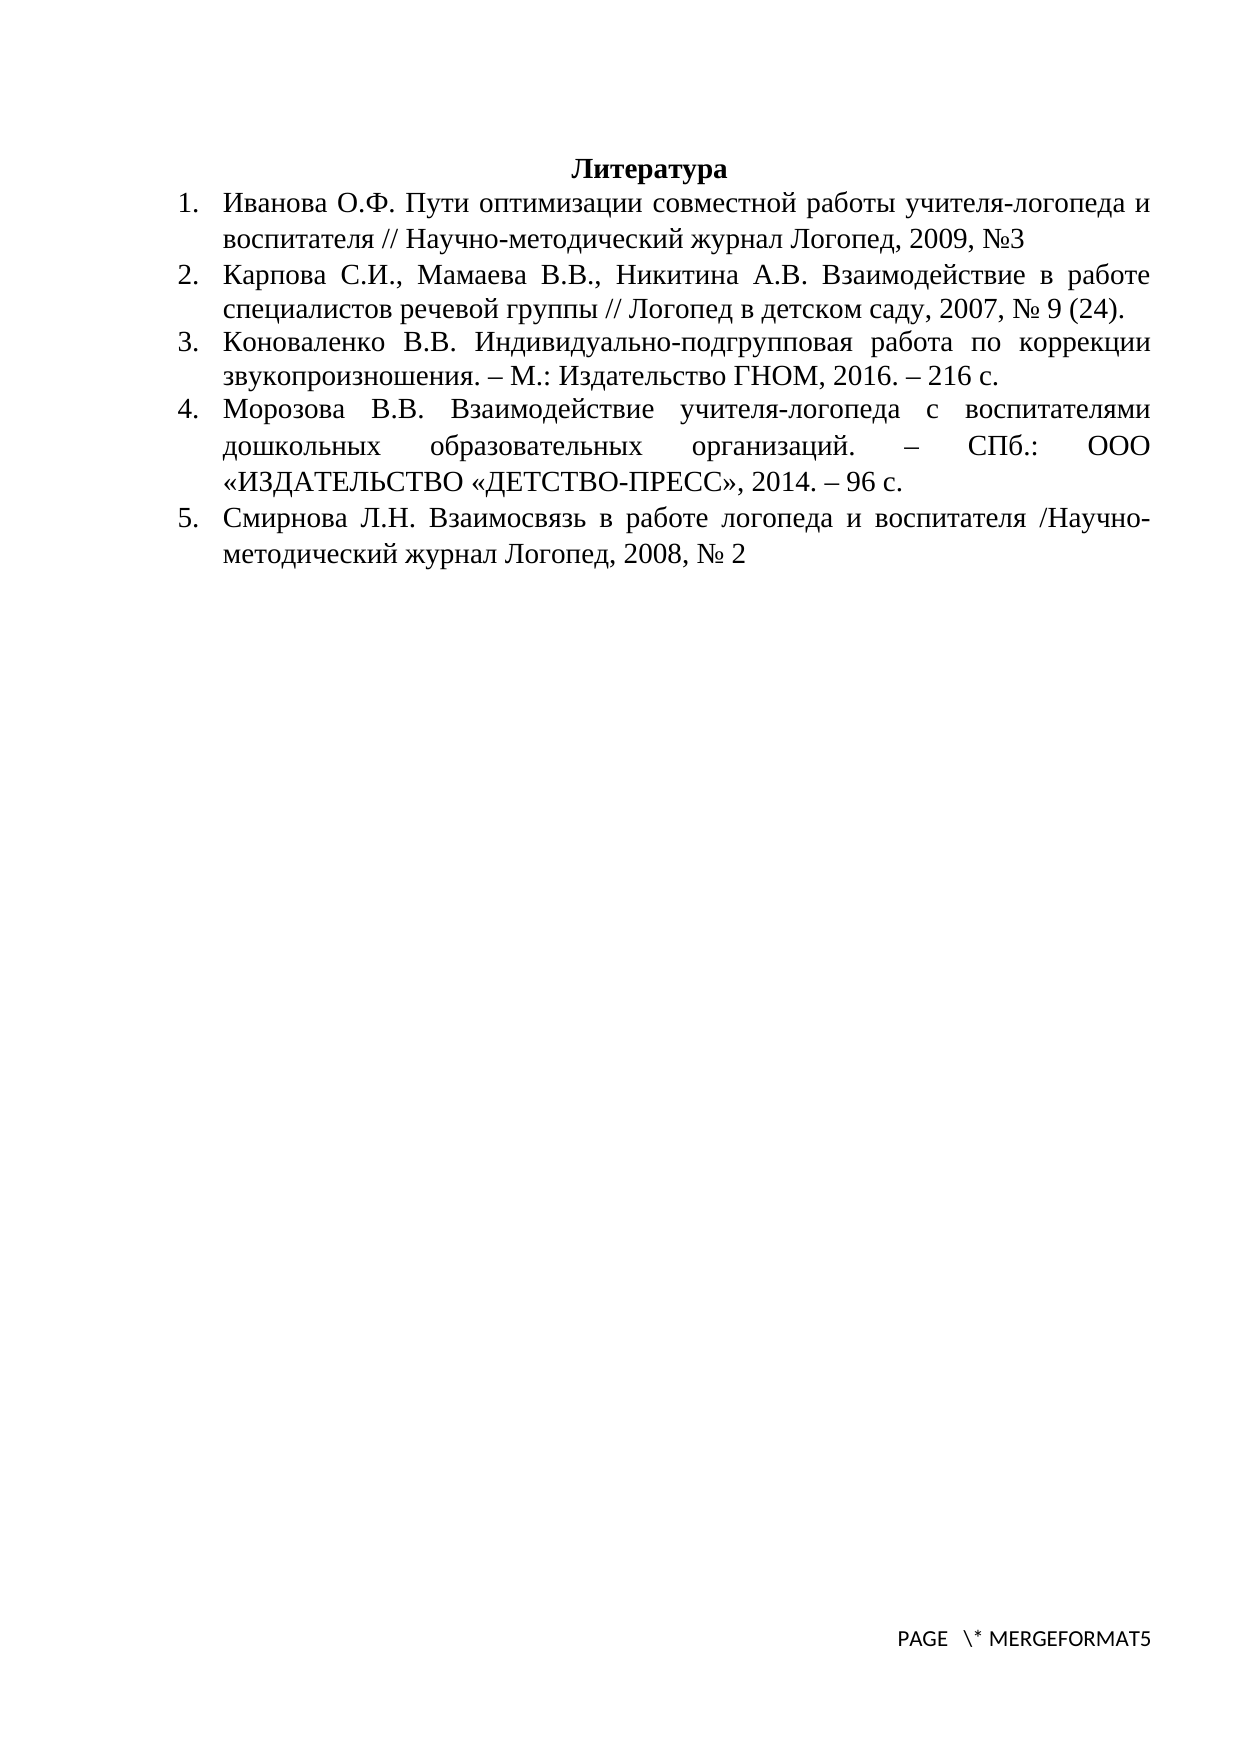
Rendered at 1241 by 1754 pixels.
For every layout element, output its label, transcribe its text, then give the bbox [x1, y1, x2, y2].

list Иванова О.Ф. Пути оптимизации совместной работы учителя-логопеда и воспитателя // Научно-методический журнал Логопед, 2009, №3 [177, 185, 1152, 255]
list Морозова В.В. Взаимодействие учителя-логопеда с воспитателями дошкольных образовательных организаций. – СПб.: ООО «ИЗДАТЕЛЬСТВО «ДЕТСТВО-ПРЕСС», 2014. – 96 с. [177, 392, 1152, 497]
list Коноваленко В.В. Индивидуально-подгрупповая работа по коррекции звукопроизношения. – М.: Издательство ГНОМ, 2016. – 216 с. [177, 324, 1152, 392]
text Литература [148, 152, 1152, 185]
list Карпова С.И., Мамаева В.В., Никитина А.В. Взаимодействие в работе специалистов речевой группы // Логопед в детском саду, 2007, № 9 (24). [177, 257, 1152, 324]
list Смирнова Л.Н. Взаимосвязь в работе логопеда и воспитателя /Научно-методический журнал Логопед, 2008, № 2 [177, 500, 1152, 570]
